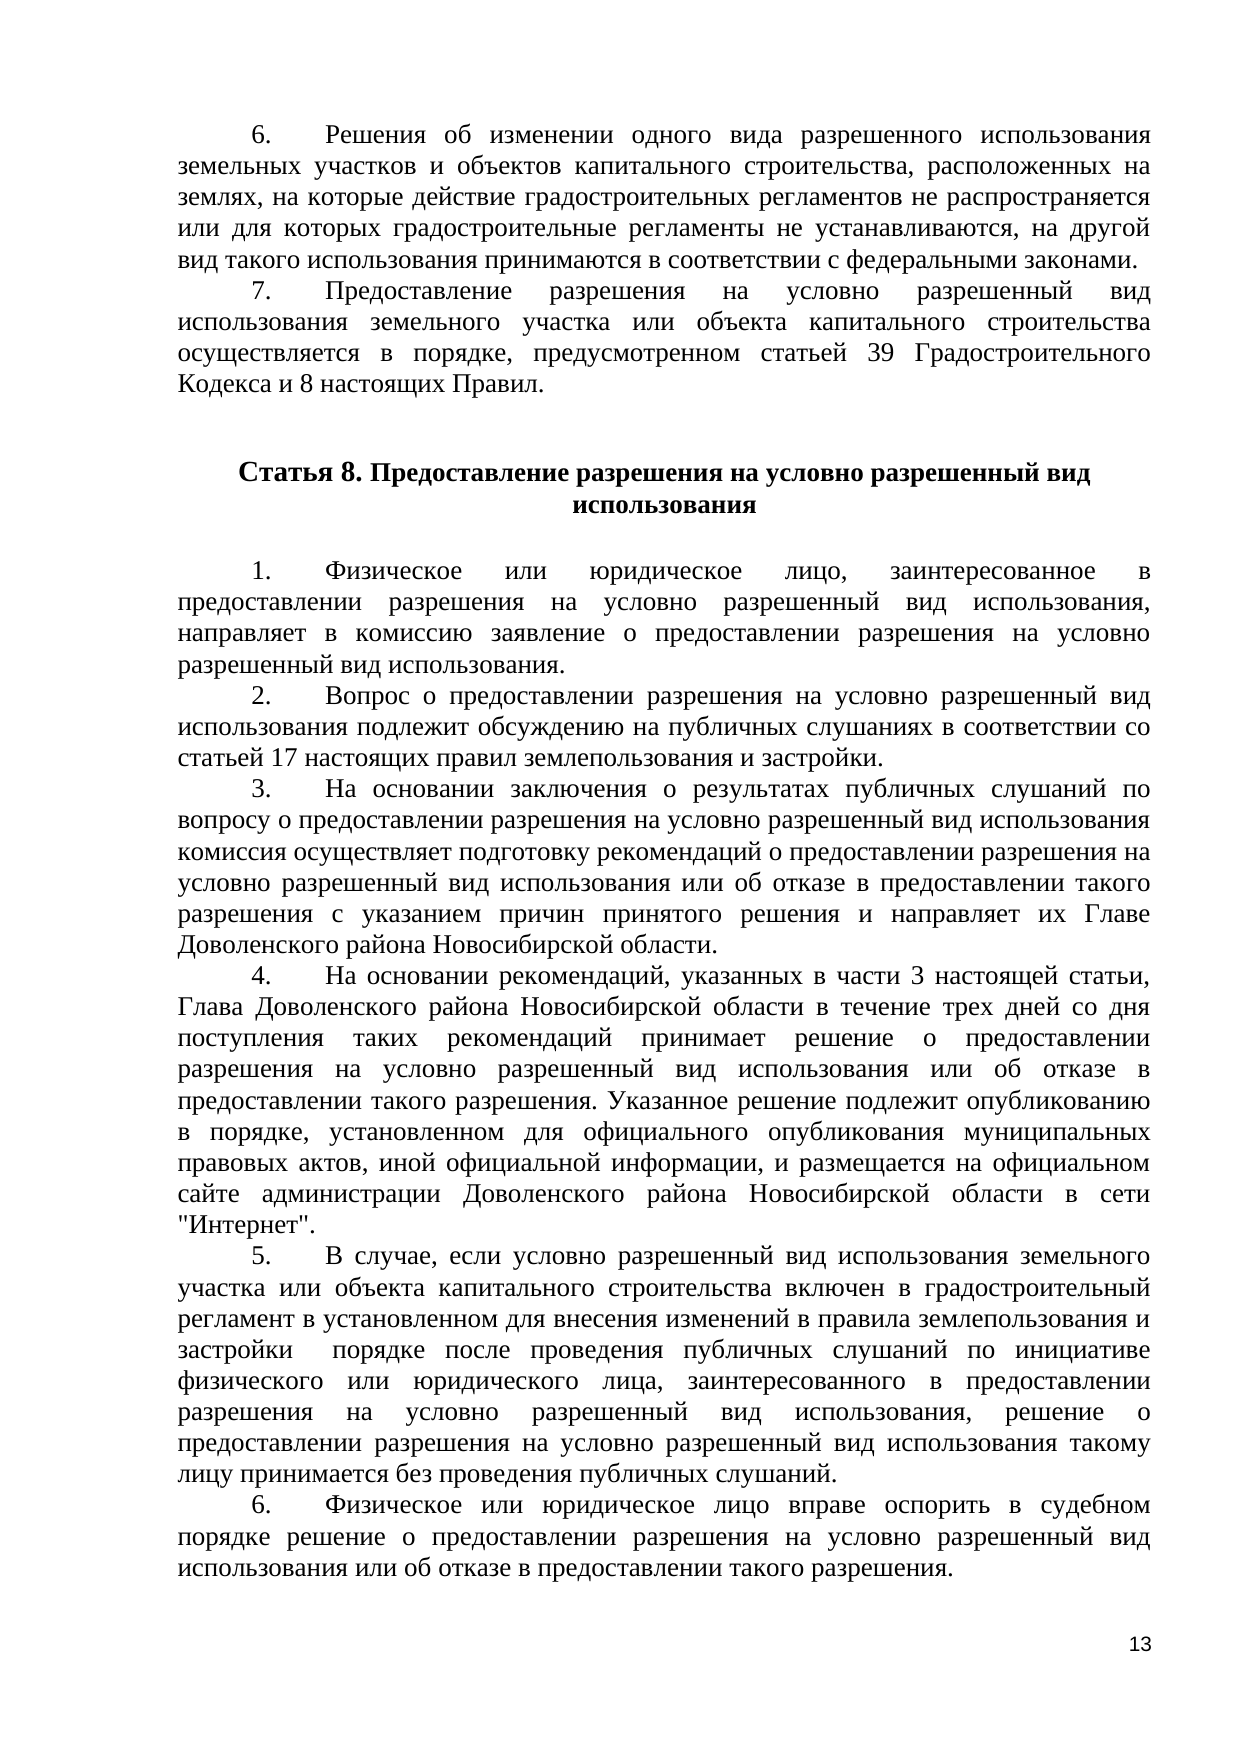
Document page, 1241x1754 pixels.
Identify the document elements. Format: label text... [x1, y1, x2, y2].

list Физическое или юридическое лицо, заинтересованное в предоставлении разрешения на условно разрешенный вид использования, направляет в комиссию заявление о предоставлении разрешения на условно разрешенный вид использования. [177, 554, 1152, 679]
list Решения об изменении одного вида разрешенного использования земельных участков и объектов капитального строительства, расположенных на землях, на которые действие градостроительных регламентов не распространяется или для которых градостроительные регламенты не устанавливаются, на другой вид такого использования принимаются в соответствии с федеральными законами. [177, 118, 1152, 274]
list Физическое или юридическое лицо вправе оспорить в судебном порядке решение о предоставлении разрешения на условно разрешенный вид использования или об отказе в предоставлении такого разрешения. [177, 1489, 1152, 1582]
list Предоставление разрешения на условно разрешенный вид использования земельного участка или объекта капитального строительства осуществляется в порядке, предусмотренном статьей 39 Градостроительного Кодекса и 8 настоящих Правил. [177, 274, 1152, 398]
list Вопрос о предоставлении разрешения на условно разрешенный вид использования подлежит обсуждению на публичных слушаниях в соответствии со статьей 17 настоящих правил землепользования и застройки. [177, 679, 1152, 772]
subtitle Статья 8. Предоставление разрешения на условно разрешенный вид использования [177, 454, 1152, 519]
list На основании рекомендаций, указанных в части 3 настоящей статьи, Глава Доволенского района Новосибирской области в течение трех дней со дня поступления таких рекомендаций принимает решение о предоставлении разрешения на условно разрешенный вид использования или об отказе в предоставлении такого разрешения. Указанное решение подлежит опубликованию в порядке, установленном для официального опубликования муниципальных правовых актов, иной официальной информации, и размещается на официальном сайте администрации Доволенского района Новосибирской области в сети "Интернет". [177, 959, 1152, 1239]
list В случае, если условно разрешенный вид использования земельного участка или объекта капитального строительства включен в градостроительный регламент в установленном для внесения изменений в правила землепользования и застройки порядке после проведения публичных слушаний по инициативе физического или юридического лица, заинтересованного в предоставлении разрешения на условно разрешенный вид использования, решение о предоставлении разрешения на условно разрешенный вид использования такому лицу принимается без проведения публичных слушаний. [177, 1239, 1152, 1489]
list На основании заключения о результатах публичных слушаний по вопросу о предоставлении разрешения на условно разрешенный вид использования комиссия осуществляет подготовку рекомендаций о предоставлении разрешения на условно разрешенный вид использования или об отказе в предоставлении такого разрешения с указанием причин принятого решения и направляет их Главе Доволенского района Новосибирской области. [177, 772, 1152, 959]
